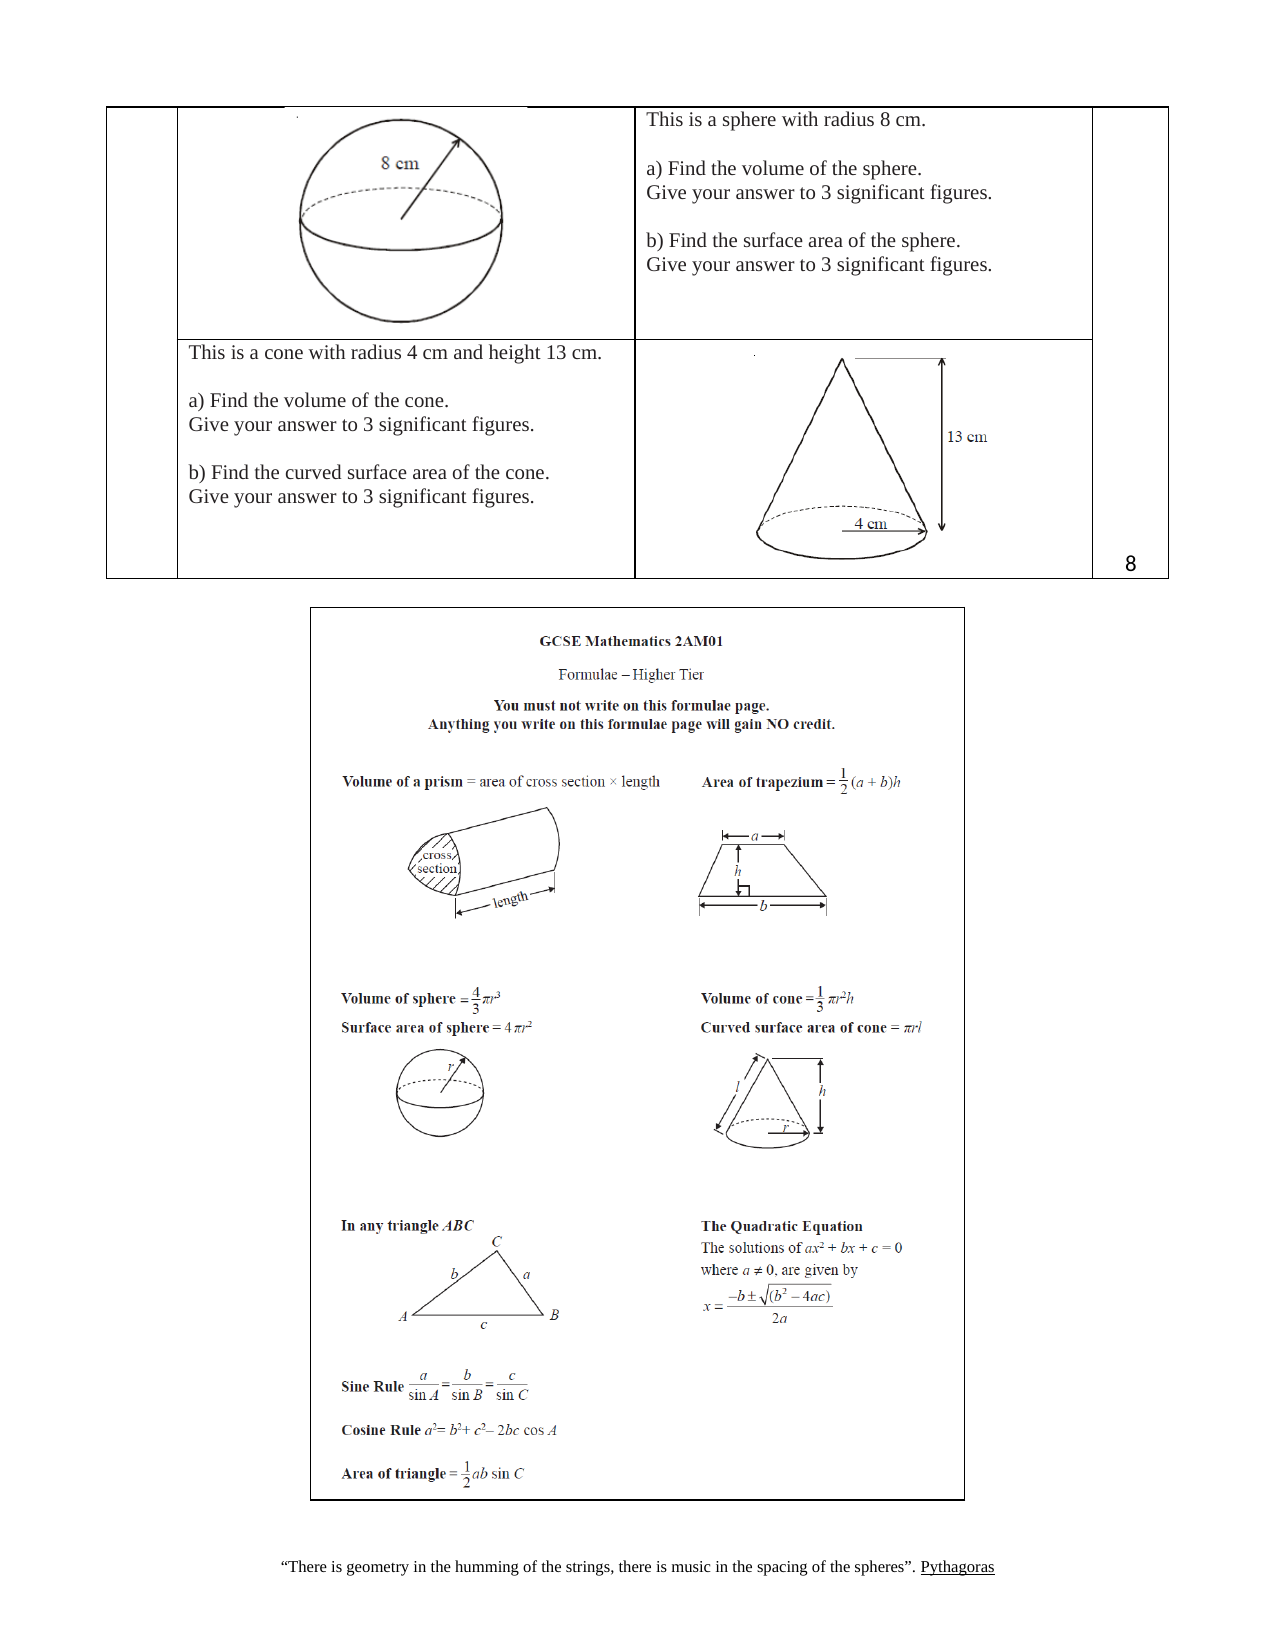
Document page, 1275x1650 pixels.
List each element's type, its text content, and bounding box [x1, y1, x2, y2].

table_cell [995, 340, 1092, 577]
table_cell [107, 108, 177, 577]
table_cell 8 [1093, 108, 1168, 577]
table_cell [528, 108, 634, 339]
table_cell This is a sphere with radius 8 cm. a) Find the volume of the sphere. Give your answer to 3 significant figures. b) Find the surface area of the sphere. Give your answer to 3 significant figures. [636, 108, 1092, 339]
table_cell [636, 340, 733, 577]
table_cell [178, 108, 284, 339]
table_cell This is a cone with radius 4 cm and height 13 cm. a) Find the volume of the cone. Give your answer to 3 significant figures. b) Find the curved surface area of the cone. Give your answer to 3 significant figures. [178, 340, 634, 577]
